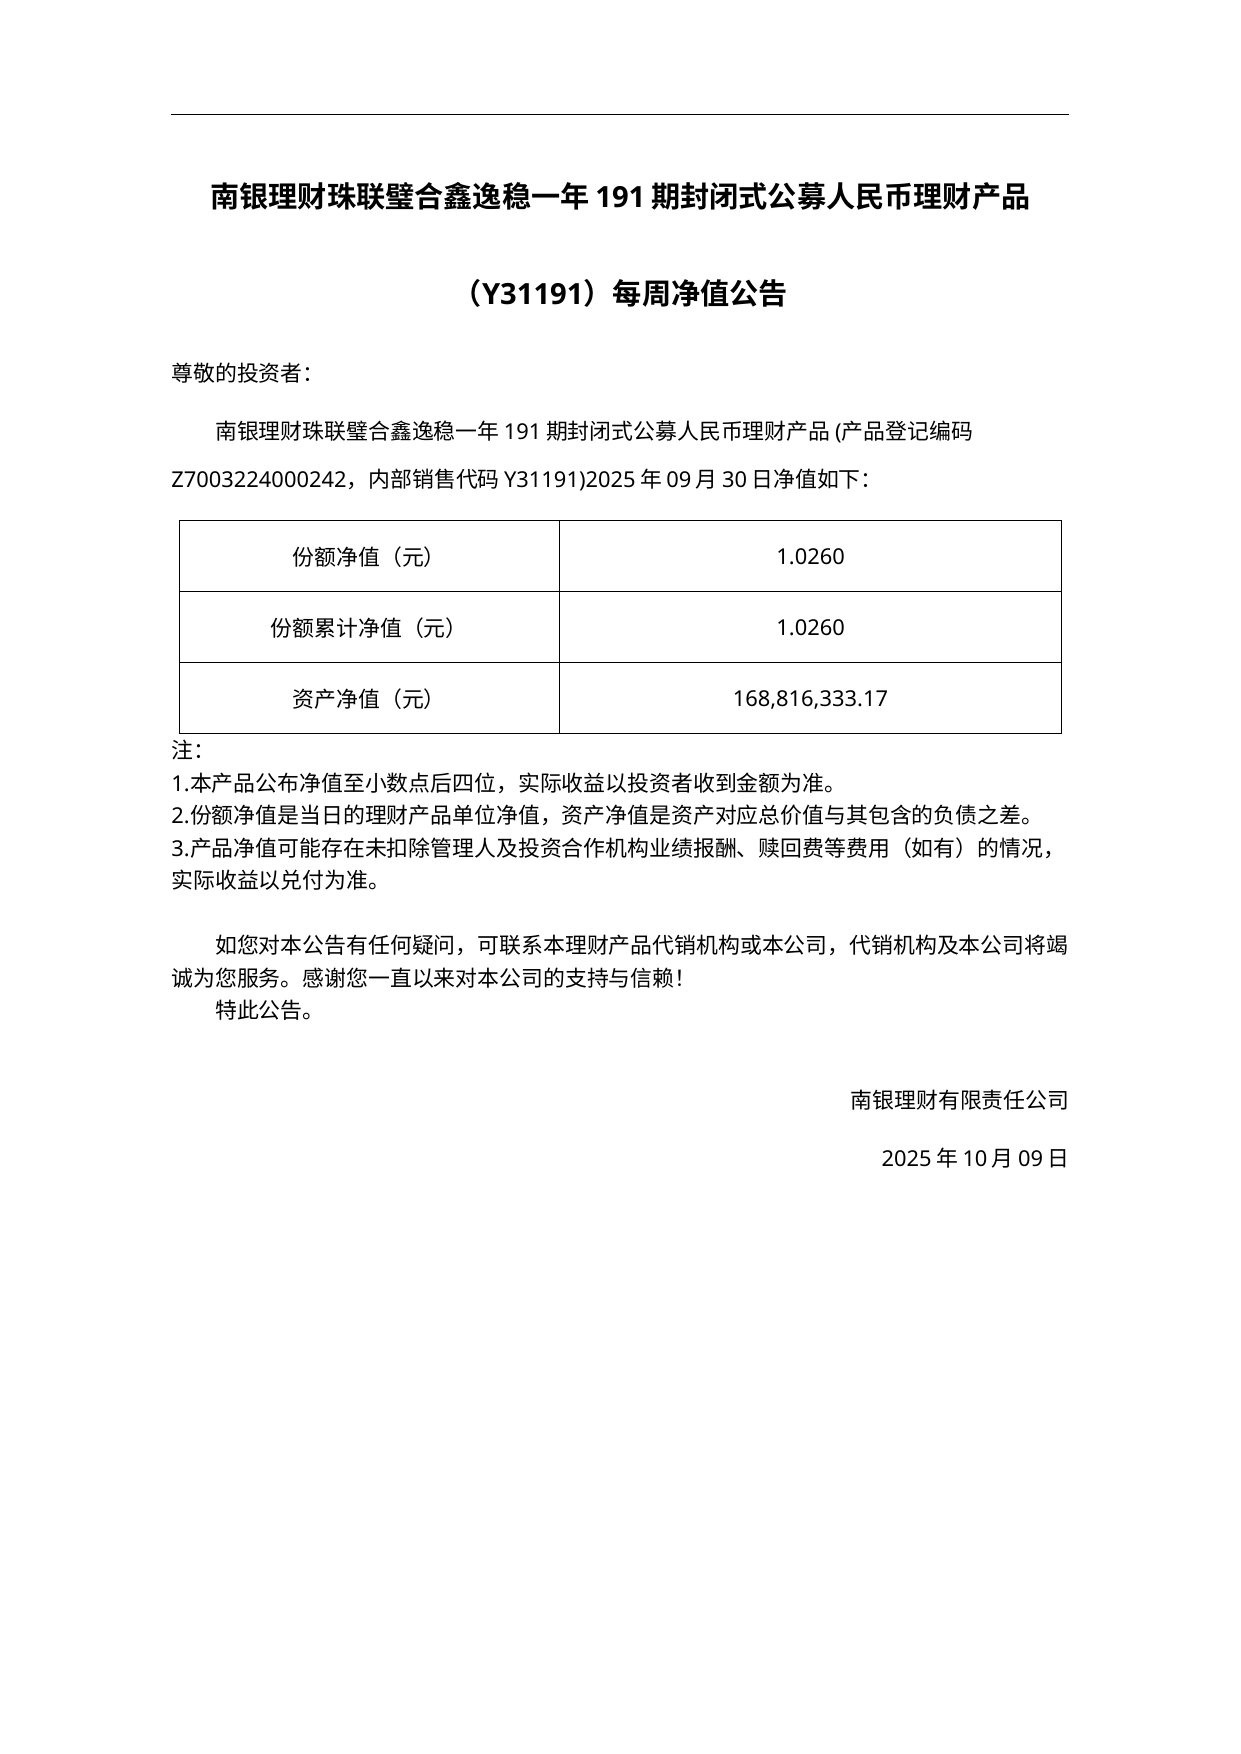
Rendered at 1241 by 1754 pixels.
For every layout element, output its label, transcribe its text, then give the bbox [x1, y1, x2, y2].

text 南银理财有限责任公司 [171, 1082, 1069, 1115]
text 注： [171, 733, 1069, 765]
text 3.产品净值可能存在未扣除管理人及投资合作机构业绩报酬、赎回费等费用（如有）的情况，实际收益以兑付为准。 [171, 830, 1069, 895]
table_cell 1.0260 [560, 592, 1061, 662]
table_cell 资产净值（元） [180, 663, 559, 733]
table_cell 份额累计净值（元） [180, 592, 559, 662]
text 特此公告。 [171, 993, 1069, 1025]
text 南银理财珠联璧合鑫逸稳一年191期封闭式公募人民币理财产品 (产品登记编码Z7003224000242，内部销售代码Y31191)2025年09月30日净值如下： [171, 413, 1069, 494]
text 南银理财珠联璧合鑫逸稳一年191期封闭式公募人民币理财产品（Y31191）每周净值公告 [171, 162, 1069, 324]
table_cell 168,816,333.17 [560, 663, 1061, 733]
text 2025年10月09日 [171, 1140, 1069, 1173]
text 如您对本公告有任何疑问，可联系本理财产品代销机构或本公司，代销机构及本公司将竭诚为您服务。感谢您一直以来对本公司的支持与信赖！ [171, 928, 1069, 993]
text 1.本产品公布净值至小数点后四位，实际收益以投资者收到金额为准。 [171, 765, 1069, 798]
table_header 份额净值（元） [180, 521, 559, 591]
table_header 1.0260 [560, 521, 1061, 591]
text 尊敬的投资者： [171, 355, 1069, 388]
text 2.份额净值是当日的理财产品单位净值，资产净值是资产对应总价值与其包含的负债之差。 [171, 798, 1069, 830]
